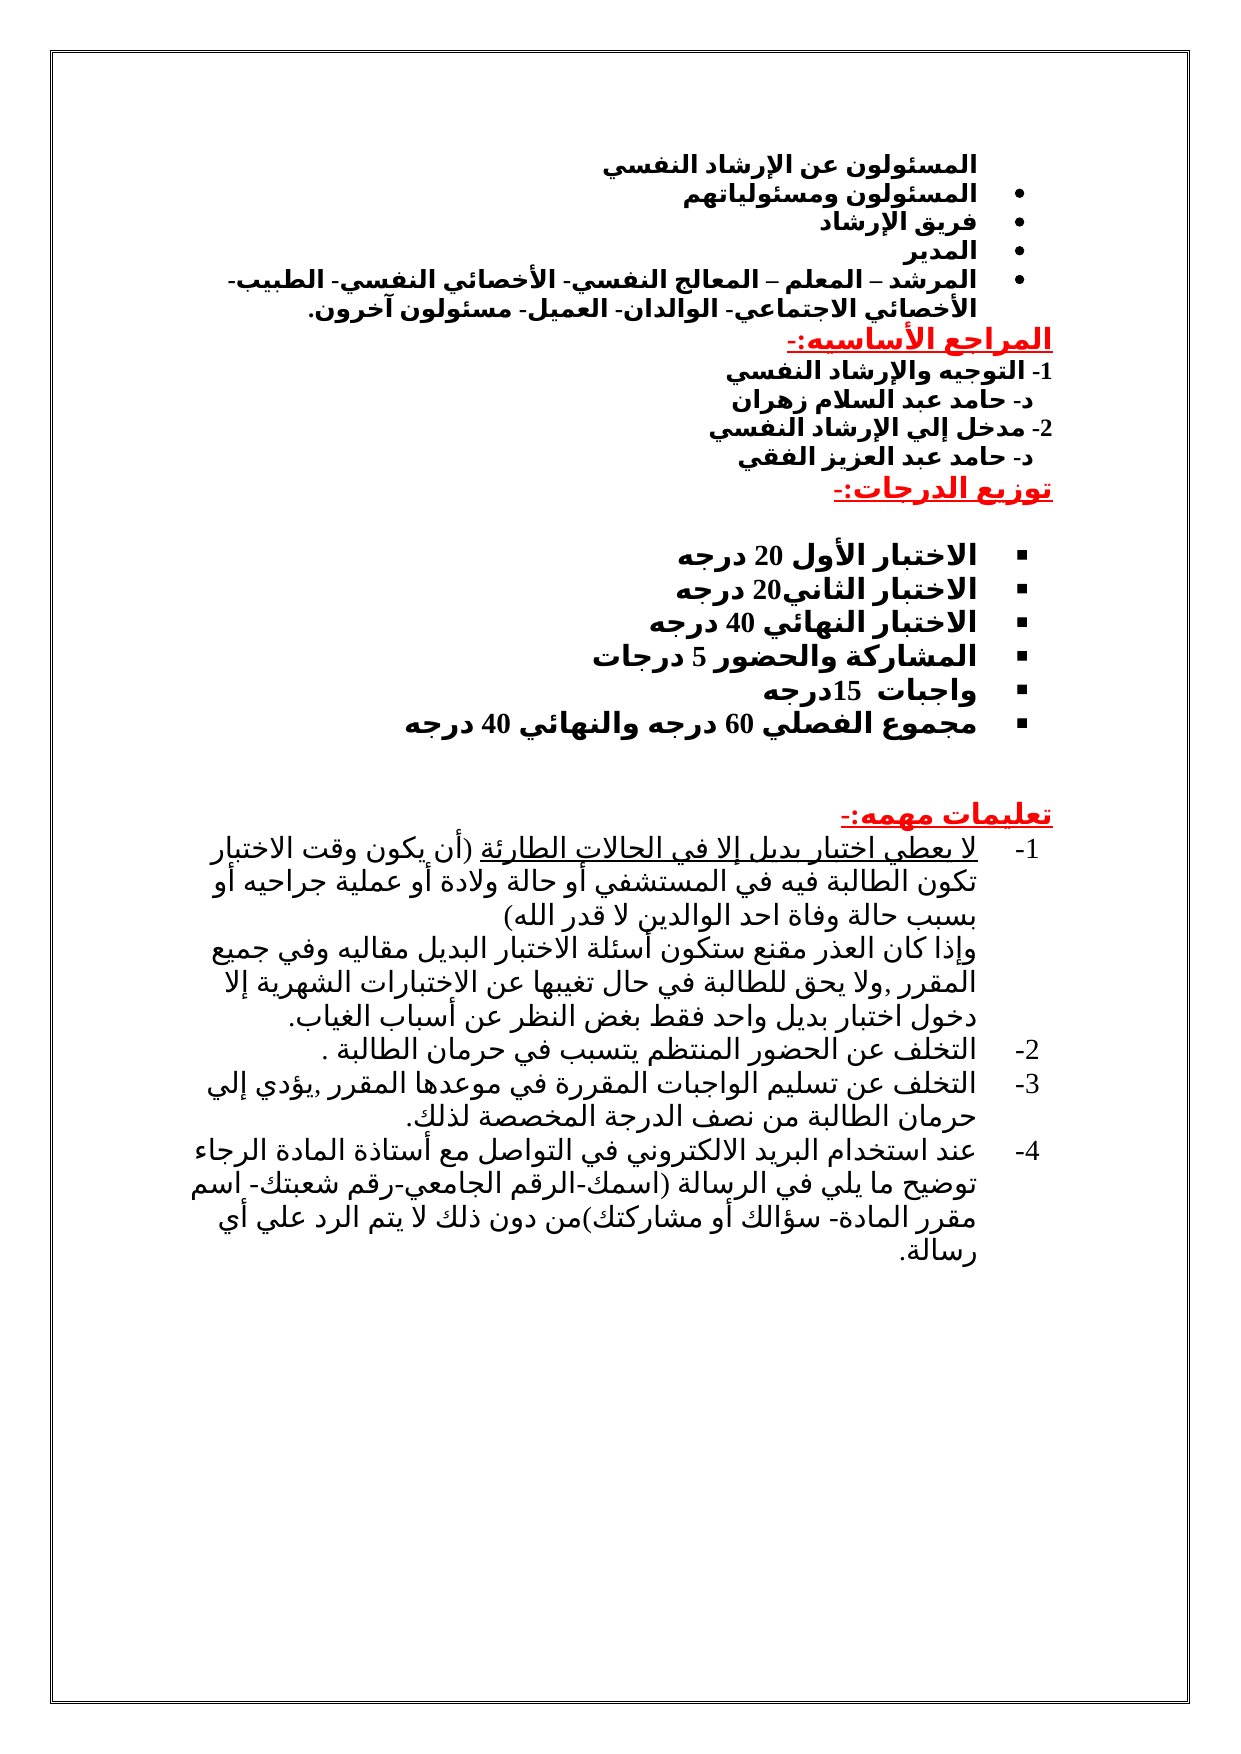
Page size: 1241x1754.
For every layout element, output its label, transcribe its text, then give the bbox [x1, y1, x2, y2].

list التخلف عن الحضور المنتظم يتسبب في حرمان الطالبة . [187, 1032, 1015, 1066]
text المراجع الأساسيه:- [187, 322, 1053, 356]
list الاختبار الأول 20 درجه [187, 538, 1015, 572]
text المسئولون عن الإرشاد النفسي [187, 150, 978, 179]
text 2- مدخل إلي الإرشاد النفسي [187, 413, 1053, 442]
list واجبات 15درجه [187, 673, 1015, 706]
text د- حامد عبد السلام زهران [187, 385, 1053, 413]
list الاختبار النهائي 40 درجه [187, 605, 1015, 639]
list مجموع الفصلي 60 درجه والنهائي 40 درجه [187, 706, 1015, 740]
list وإذا كان العذر مقنع ستكون أسئلة الاختبار البديل مقاليه وفي جميع المقرر ,ولا يحق للطالبة في حال تغيبها عن الاختبارات الشهرية إلا دخول اختبار بديل واحد فقط بغض النظر عن أسباب الغياب. [187, 932, 978, 1032]
text توزيع الدرجات:- [187, 471, 1053, 504]
list لا يعطي اختبار بديل إلا في الحالات الطارئة (أن يكون وقت الاختبار تكون الطالبة فيه في المستشفي أو حالة ولادة أو عملية جراحيه أو بسبب حالة وفاة احد الوالدين لا قدر الله) [187, 831, 1015, 932]
list المرشد – المعلم – المعالج النفسي- الأخصائي النفسي- الطبيب- الأخصائي الاجتماعي- الوالدان- العميل- مسئولون آخرون. [187, 265, 1015, 322]
text تعليمات مهمه:- [187, 797, 1053, 831]
list فريق الإرشاد [187, 207, 1015, 236]
list المسئولون ومسئولياتهم [187, 179, 1015, 207]
text د- حامد عبد العزيز الفقي [187, 442, 1053, 471]
list المدير [187, 236, 1015, 265]
list الاختبار الثاني20 درجه [187, 572, 1015, 605]
list التخلف عن تسليم الواجبات المقررة في موعدها المقرر ,يؤدي إلي حرمان الطالبة من نصف الدرجة المخصصة لذلك. [187, 1066, 1015, 1133]
list عند استخدام البريد الالكتروني في التواصل مع أستاذة المادة الرجاء توضيح ما يلي في الرسالة (اسمك-الرقم الجامعي-رقم شعبتك- اسم مقرر المادة- سؤالك أو مشاركتك)من دون ذلك لا يتم الرد علي أي رسالة. [187, 1133, 1015, 1267]
list المشاركة والحضور 5 درجات [187, 639, 1015, 673]
text 1- التوجيه والإرشاد النفسي [187, 356, 1053, 385]
